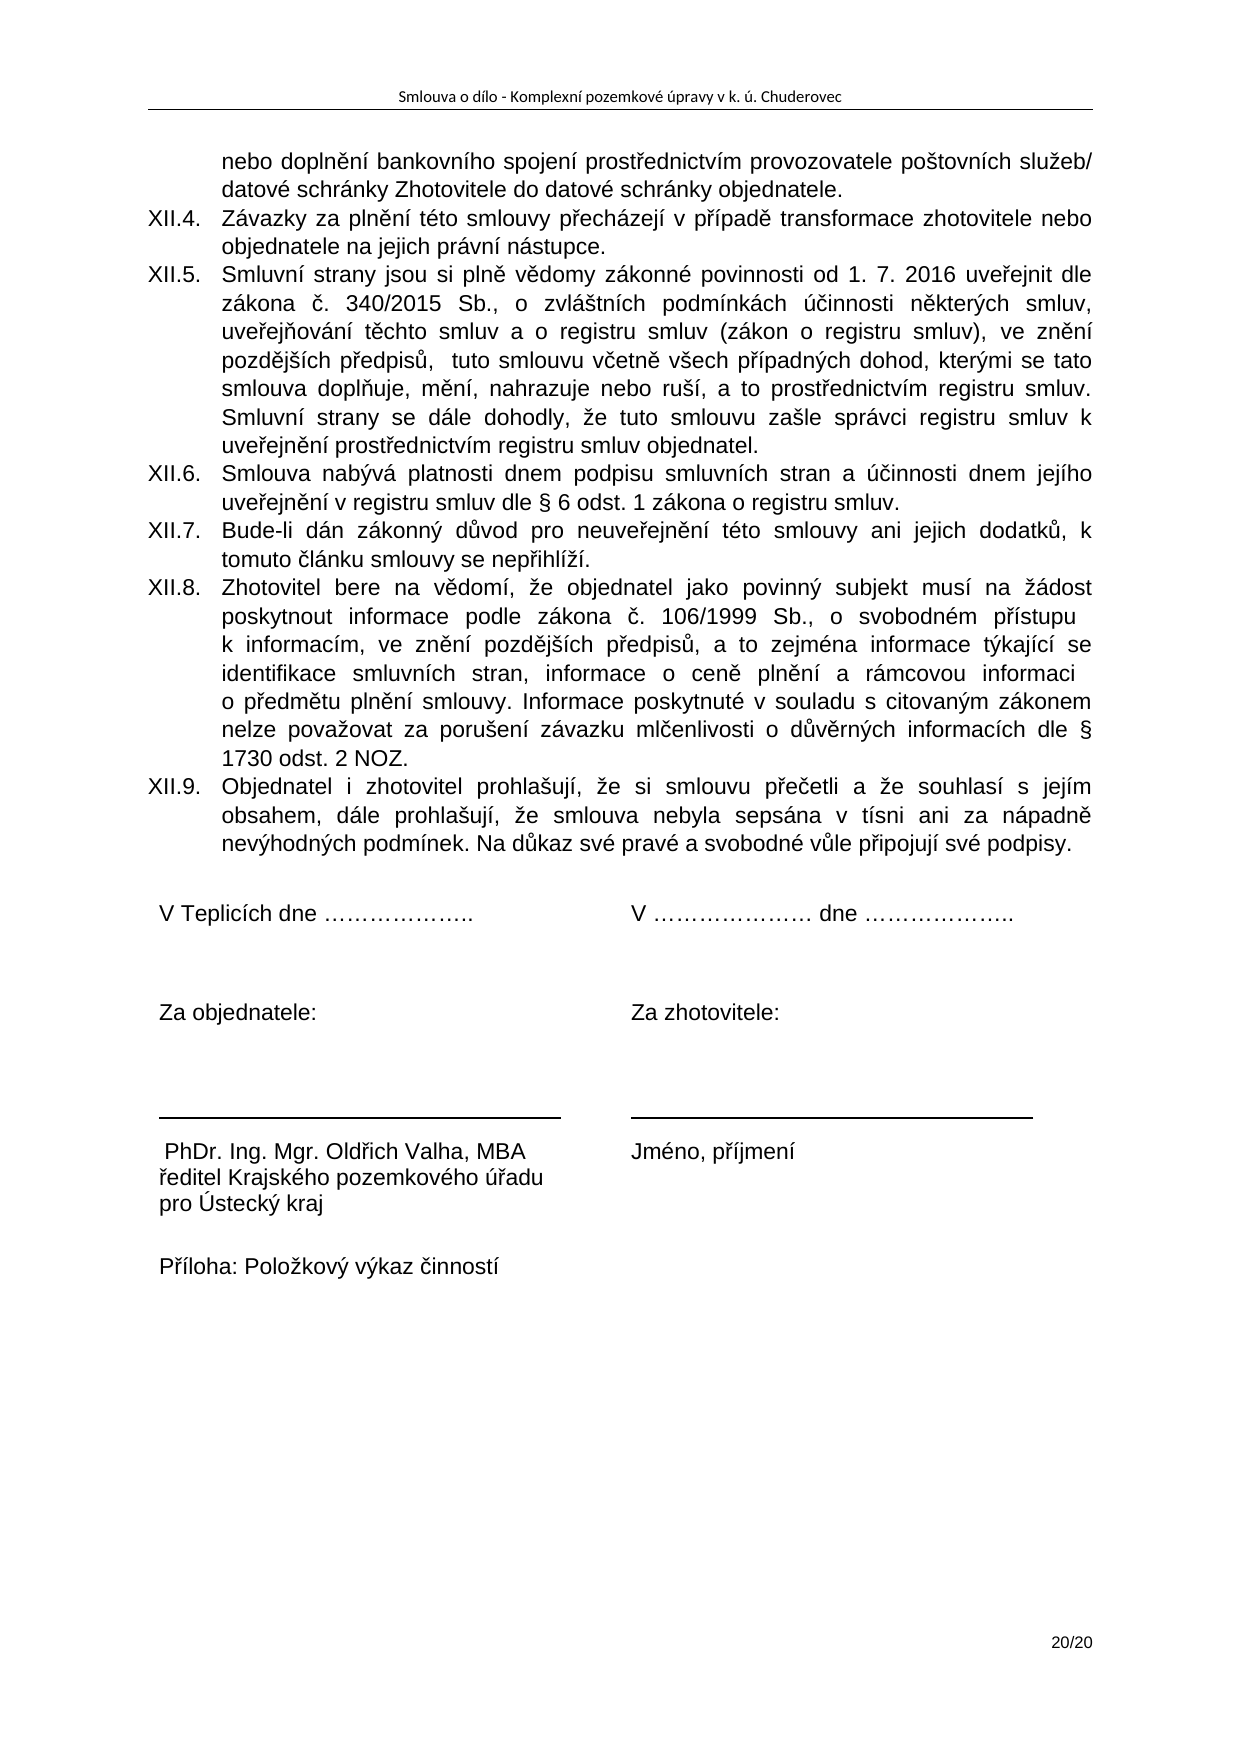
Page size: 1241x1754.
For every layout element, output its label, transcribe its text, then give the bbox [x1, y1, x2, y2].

list Objednatel i zhotovitel prohlašují, že si smlouvu přečetli a že souhlasí s jejím obsahem, dále prohlašují, že smlouva nebyla sepsána v tísni ani za nápadně nevýhodných podmínek. Na důkaz své pravé a svobodné vůle připojují své podpisy. [148, 773, 1093, 856]
table_cell PhDr. Ing. Mgr. Oldřich Valha, MBA ředitel Krajského pozemkového úřadu pro Ústecký kraj [148, 1044, 619, 1228]
list Závazky za plnění této smlouvy přecházejí v případě transformace zhotovitele nebo objednatele na jejich právní nástupce. [148, 204, 1093, 259]
table_cell Za zhotovitele: [620, 999, 1092, 1044]
list Smlouva nabývá platnosti dnem podpisu smluvních stran a účinnosti dnem jejího uveřejnění v registru smluv dle § 6 odst. 1 zákona o registru smluv. [148, 460, 1093, 515]
list Smluvní strany jsou si plně vědomy zákonné povinnosti od 1. 7. 2016 uveřejnit dle zákona č. 340/2015 Sb., o zvláštních podmínkách účinnosti některých smluv, uveřejňování těchto smluv a o registru smluv (zákon o registru smluv), ve znění pozdějších předpisů, tuto smlouvu včetně všech případných dohod, kterými se tato smlouva doplňuje, mění, nahrazuje nebo ruší, a to prostřednictvím registru smluv. Smluvní strany se dále dohodly, že tuto smlouvu zašle správci registru smluv k uveřejnění prostřednictvím registru smluv objednatel. [148, 261, 1093, 458]
table_header V ………………… dne ……………….. [620, 875, 1092, 999]
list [148, 148, 1093, 202]
list Zhotovitel bere na vědomí, že objednatel jako povinný subjekt musí na žádost poskytnout informace podle zákona č. 106/1999 Sb., o svobodném přístupu k informacím, ve znění pozdějších předpisů, a to zejména informace týkající se identifikace smluvních stran, informace o ceně plnění a rámcovou informaci o předmětu plnění smlouvy. Informace poskytnuté v souladu s citovaným zákonem nelze považovat za porušení závazku mlčenlivosti o důvěrných informacích dle § 1730 odst. 2 NOZ. [148, 574, 1093, 771]
table_header V Teplicích dne ……………….. [148, 875, 619, 999]
list Bude-li dán zákonný důvod pro neuveřejnění této smlouvy ani jejich dodatků, k tomuto článku smlouvy se nepřihlíží. [148, 517, 1093, 572]
table_cell Příloha: Položkový výkaz činností [148, 1228, 1092, 1298]
table_cell Jméno, příjmení [620, 1044, 1092, 1228]
table_cell Za objednatele: [148, 999, 619, 1044]
